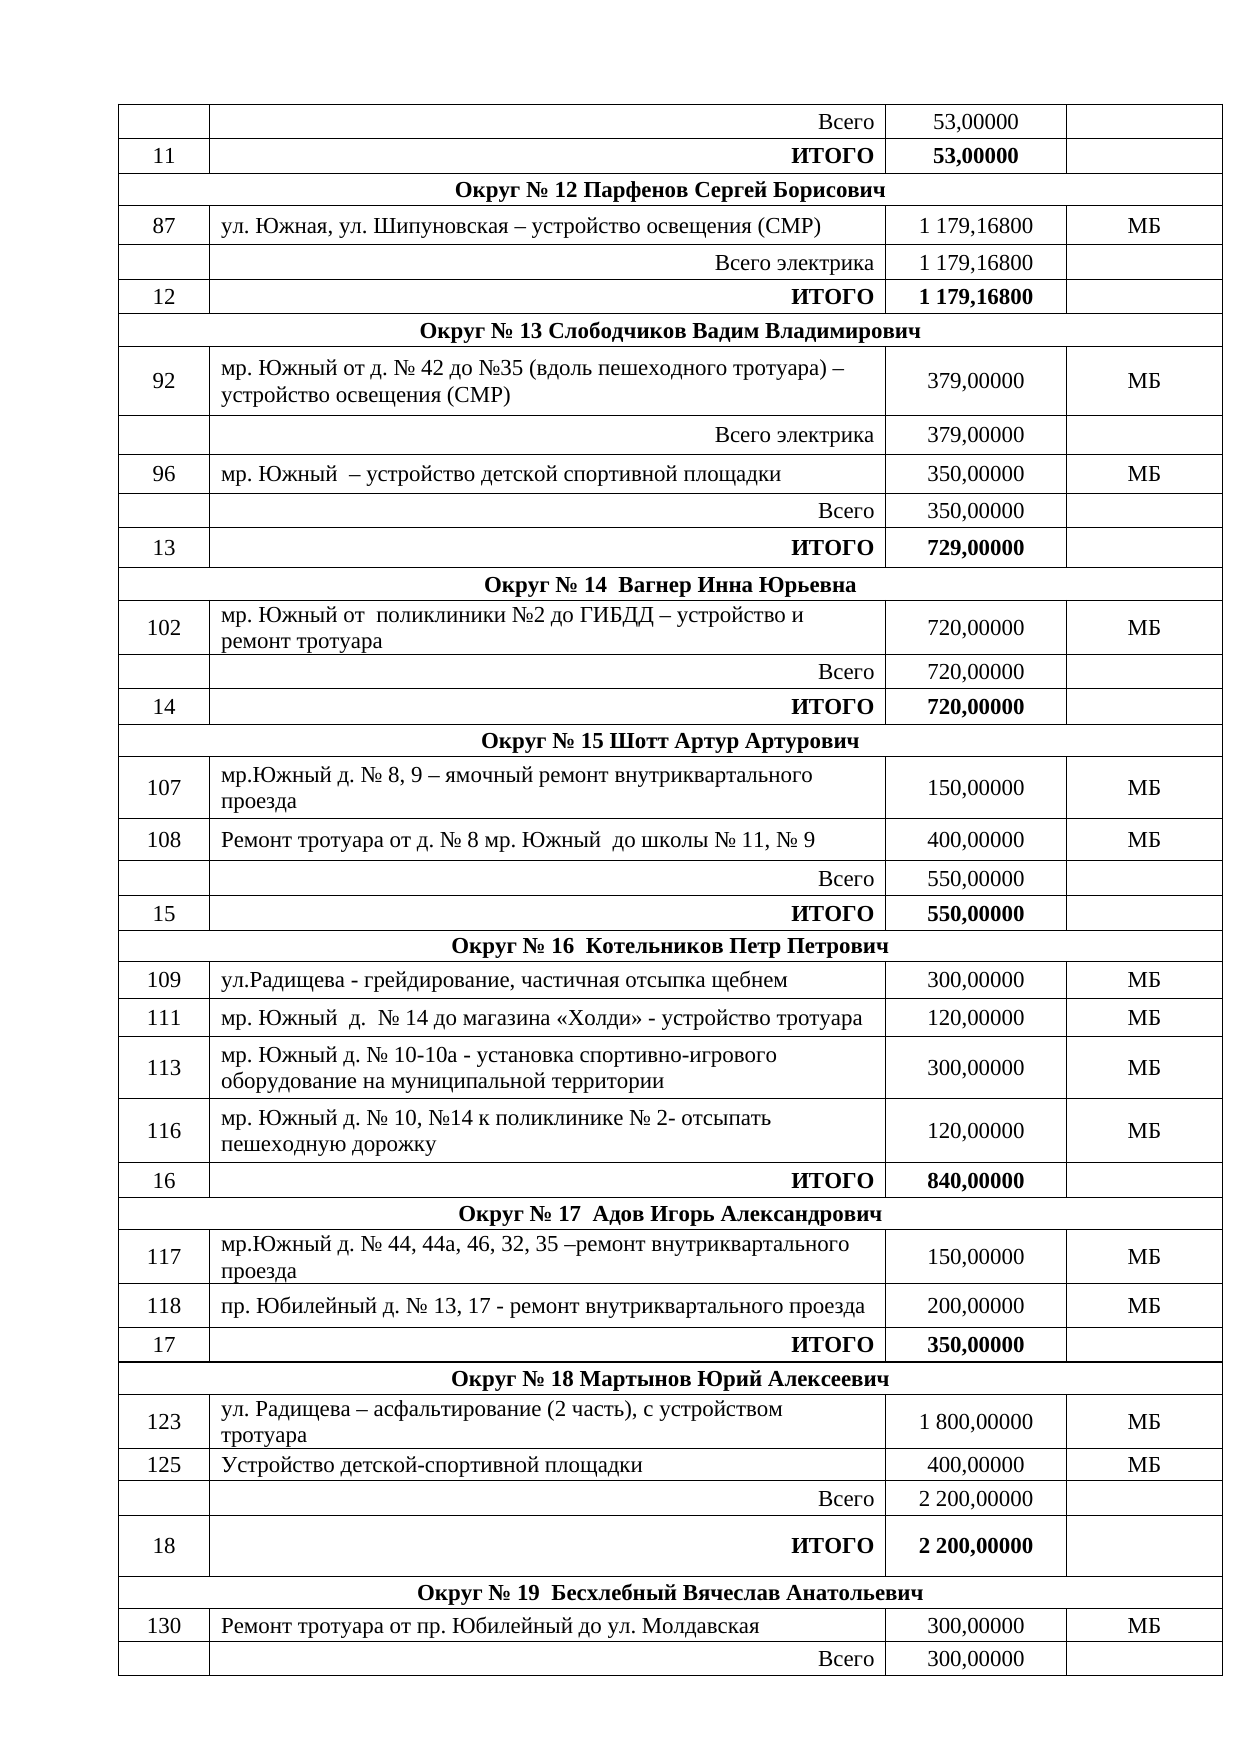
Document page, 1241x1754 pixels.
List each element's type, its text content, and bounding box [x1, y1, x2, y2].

table_cell МБ [1067, 1395, 1222, 1448]
table_cell ИТОГО [210, 896, 885, 929]
table_cell [119, 494, 209, 527]
table_cell 13 [119, 528, 209, 567]
table_cell Всего электрика [210, 245, 885, 279]
table_cell 53,00000 [886, 139, 1066, 173]
table_cell 113 [119, 1037, 209, 1098]
table_cell мр. Южный д. № 10-10а - установка спортивно-игрового оборудование на муниципальной территории [210, 1037, 885, 1098]
table_cell [1067, 861, 1222, 895]
table_cell 350,00000 [886, 494, 1066, 527]
table_cell 720,00000 [886, 655, 1066, 688]
table_cell ул. Южная, ул. Шипуновская – устройство освещения (СМР) [210, 206, 885, 244]
table_cell ул.Радищева - грейдирование, частичная отсыпка щебнем [210, 962, 885, 998]
table_cell 300,00000 [886, 1642, 1066, 1675]
table_cell 350,00000 [886, 455, 1066, 492]
table_cell 150,00000 [886, 757, 1066, 817]
table_cell МБ [1067, 206, 1222, 244]
table_cell 550,00000 [886, 896, 1066, 929]
table_cell Округ № 14 Вагнер Инна Юрьевна [119, 568, 1222, 600]
table_cell 350,00000 [886, 1328, 1066, 1361]
table_cell Округ № 18 Мартынов Юрий Алексеевич [119, 1363, 1222, 1394]
table_cell МБ [1067, 1230, 1222, 1283]
table_cell МБ [1067, 601, 1222, 653]
table_cell 1 179,16800 [886, 206, 1066, 244]
table_cell МБ [1067, 455, 1222, 492]
table_cell Округ № 19 Бесхлебный Вячеслав Анатольевич [119, 1577, 1222, 1608]
table_cell Округ № 12 Парфенов Сергей Борисович [119, 174, 1222, 205]
table_cell мр.Южный д. № 8, 9 – ямочный ремонт внутриквартального проезда [210, 757, 885, 817]
table_cell 550,00000 [886, 861, 1066, 895]
table_cell [1067, 655, 1222, 688]
table_cell [1067, 1642, 1222, 1675]
table_cell [119, 655, 209, 688]
table_cell Всего [210, 494, 885, 527]
table_cell [1067, 280, 1222, 313]
table_cell [1067, 1328, 1222, 1361]
table_cell 200,00000 [886, 1284, 1066, 1327]
table_cell 18 [119, 1516, 209, 1576]
table_cell Всего [210, 1642, 885, 1675]
table_cell 14 [119, 689, 209, 723]
table_cell [1067, 105, 1222, 138]
table_cell МБ [1067, 347, 1222, 414]
table_cell МБ [1067, 819, 1222, 860]
table_cell 379,00000 [886, 416, 1066, 454]
table_cell 12 [119, 280, 209, 313]
table_cell 729,00000 [886, 528, 1066, 567]
table_cell мр. Южный д. № 10, №14 к поликлинике № 2- отсыпать пешеходную дорожку [210, 1099, 885, 1162]
table_cell 2 200,00000 [886, 1481, 1066, 1515]
table_cell 300,00000 [886, 962, 1066, 998]
table_cell Округ № 13 Слободчиков Вадим Владимирович [119, 314, 1222, 346]
table_cell Ремонт тротуара от д. № 8 мр. Южный до школы № 11, № 9 [210, 819, 885, 860]
table_cell 117 [119, 1230, 209, 1283]
table_cell 300,00000 [886, 1609, 1066, 1641]
table_cell 1 800,00000 [886, 1395, 1066, 1448]
table_cell 150,00000 [886, 1230, 1066, 1283]
table_cell [1067, 416, 1222, 454]
table_cell [119, 105, 209, 138]
table_cell 102 [119, 601, 209, 653]
table_cell ИТОГО [210, 689, 885, 723]
table_cell мр.Южный д. № 44, 44а, 46, 32, 35 –ремонт внутриквартального проезда [210, 1230, 885, 1283]
table_cell 96 [119, 455, 209, 492]
table_cell МБ [1067, 1449, 1222, 1480]
table_cell 720,00000 [886, 689, 1066, 723]
table_cell [119, 416, 209, 454]
table_cell ИТОГО [210, 1163, 885, 1197]
table_cell Округ № 15 Шотт Артур Артурович [119, 725, 1222, 756]
table_cell ИТОГО [210, 280, 885, 313]
table_cell 108 [119, 819, 209, 860]
table_cell МБ [1067, 1284, 1222, 1327]
table_cell 720,00000 [886, 601, 1066, 653]
table_cell 87 [119, 206, 209, 244]
table_cell [1067, 245, 1222, 279]
table_cell Всего [210, 1481, 885, 1515]
table_cell 116 [119, 1099, 209, 1162]
table_cell Всего [210, 655, 885, 688]
table_cell Устройство детской-спортивной площадки [210, 1449, 885, 1480]
table_cell Округ № 16 Котельников Петр Петрович [119, 931, 1222, 961]
table_cell ИТОГО [210, 1516, 885, 1576]
table_cell 400,00000 [886, 819, 1066, 860]
table_cell 120,00000 [886, 1099, 1066, 1162]
table_cell [1067, 1163, 1222, 1197]
table_cell 1 179,16800 [886, 280, 1066, 313]
table_cell Всего [210, 861, 885, 895]
table_cell 11 [119, 139, 209, 173]
table_cell [1067, 494, 1222, 527]
table_cell 123 [119, 1395, 209, 1448]
table_cell 840,00000 [886, 1163, 1066, 1197]
table_cell 118 [119, 1284, 209, 1327]
table_cell 16 [119, 1163, 209, 1197]
table_cell 111 [119, 999, 209, 1036]
table_cell 300,00000 [886, 1037, 1066, 1098]
table_cell 1 179,16800 [886, 245, 1066, 279]
table_cell ул. Радищева – асфальтирование (2 часть), с устройством тротуара [210, 1395, 885, 1448]
table_cell [119, 1642, 209, 1675]
table_cell 109 [119, 962, 209, 998]
table_cell [1067, 896, 1222, 929]
table_cell ИТОГО [210, 139, 885, 173]
table_cell 2 200,00000 [886, 1516, 1066, 1576]
table_cell 400,00000 [886, 1449, 1066, 1480]
table_cell 130 [119, 1609, 209, 1641]
table_cell Всего [210, 105, 885, 138]
table_cell [1067, 689, 1222, 723]
table_cell МБ [1067, 1037, 1222, 1098]
table_cell МБ [1067, 1099, 1222, 1162]
table_cell 379,00000 [886, 347, 1066, 414]
table_cell [119, 1481, 209, 1515]
table_cell Ремонт тротуара от пр. Юбилейный до ул. Молдавская [210, 1609, 885, 1641]
table_cell мр. Южный от д. № 42 до №35 (вдоль пешеходного тротуара) – устройство освещения (СМР) [210, 347, 885, 414]
table_cell Всего электрика [210, 416, 885, 454]
table_cell [1067, 1516, 1222, 1576]
table_cell МБ [1067, 962, 1222, 998]
table_cell МБ [1067, 757, 1222, 817]
table_cell [119, 245, 209, 279]
table_cell пр. Юбилейный д. № 13, 17 - ремонт внутриквартального проезда [210, 1284, 885, 1327]
table_cell 53,00000 [886, 105, 1066, 138]
table_cell [1067, 139, 1222, 173]
table_cell [1067, 1481, 1222, 1515]
table_cell 120,00000 [886, 999, 1066, 1036]
table_cell 125 [119, 1449, 209, 1480]
table_cell Округ № 17 Адов Игорь Александрович [119, 1198, 1222, 1229]
table_cell 15 [119, 896, 209, 929]
table_cell [119, 861, 209, 895]
table_cell МБ [1067, 1609, 1222, 1641]
table_cell 92 [119, 347, 209, 414]
table_cell МБ [1067, 999, 1222, 1036]
table_cell мр. Южный от поликлиники №2 до ГИБДД – устройство и ремонт тротуара [210, 601, 885, 653]
table_cell [1067, 528, 1222, 567]
table_cell мр. Южный – устройство детской спортивной площадки [210, 455, 885, 492]
table_cell 17 [119, 1328, 209, 1361]
table_cell мр. Южный д. № 14 до магазина «Холди» - устройство тротуара [210, 999, 885, 1036]
table_cell ИТОГО [210, 528, 885, 567]
table_cell ИТОГО [210, 1328, 885, 1361]
table_cell 107 [119, 757, 209, 817]
